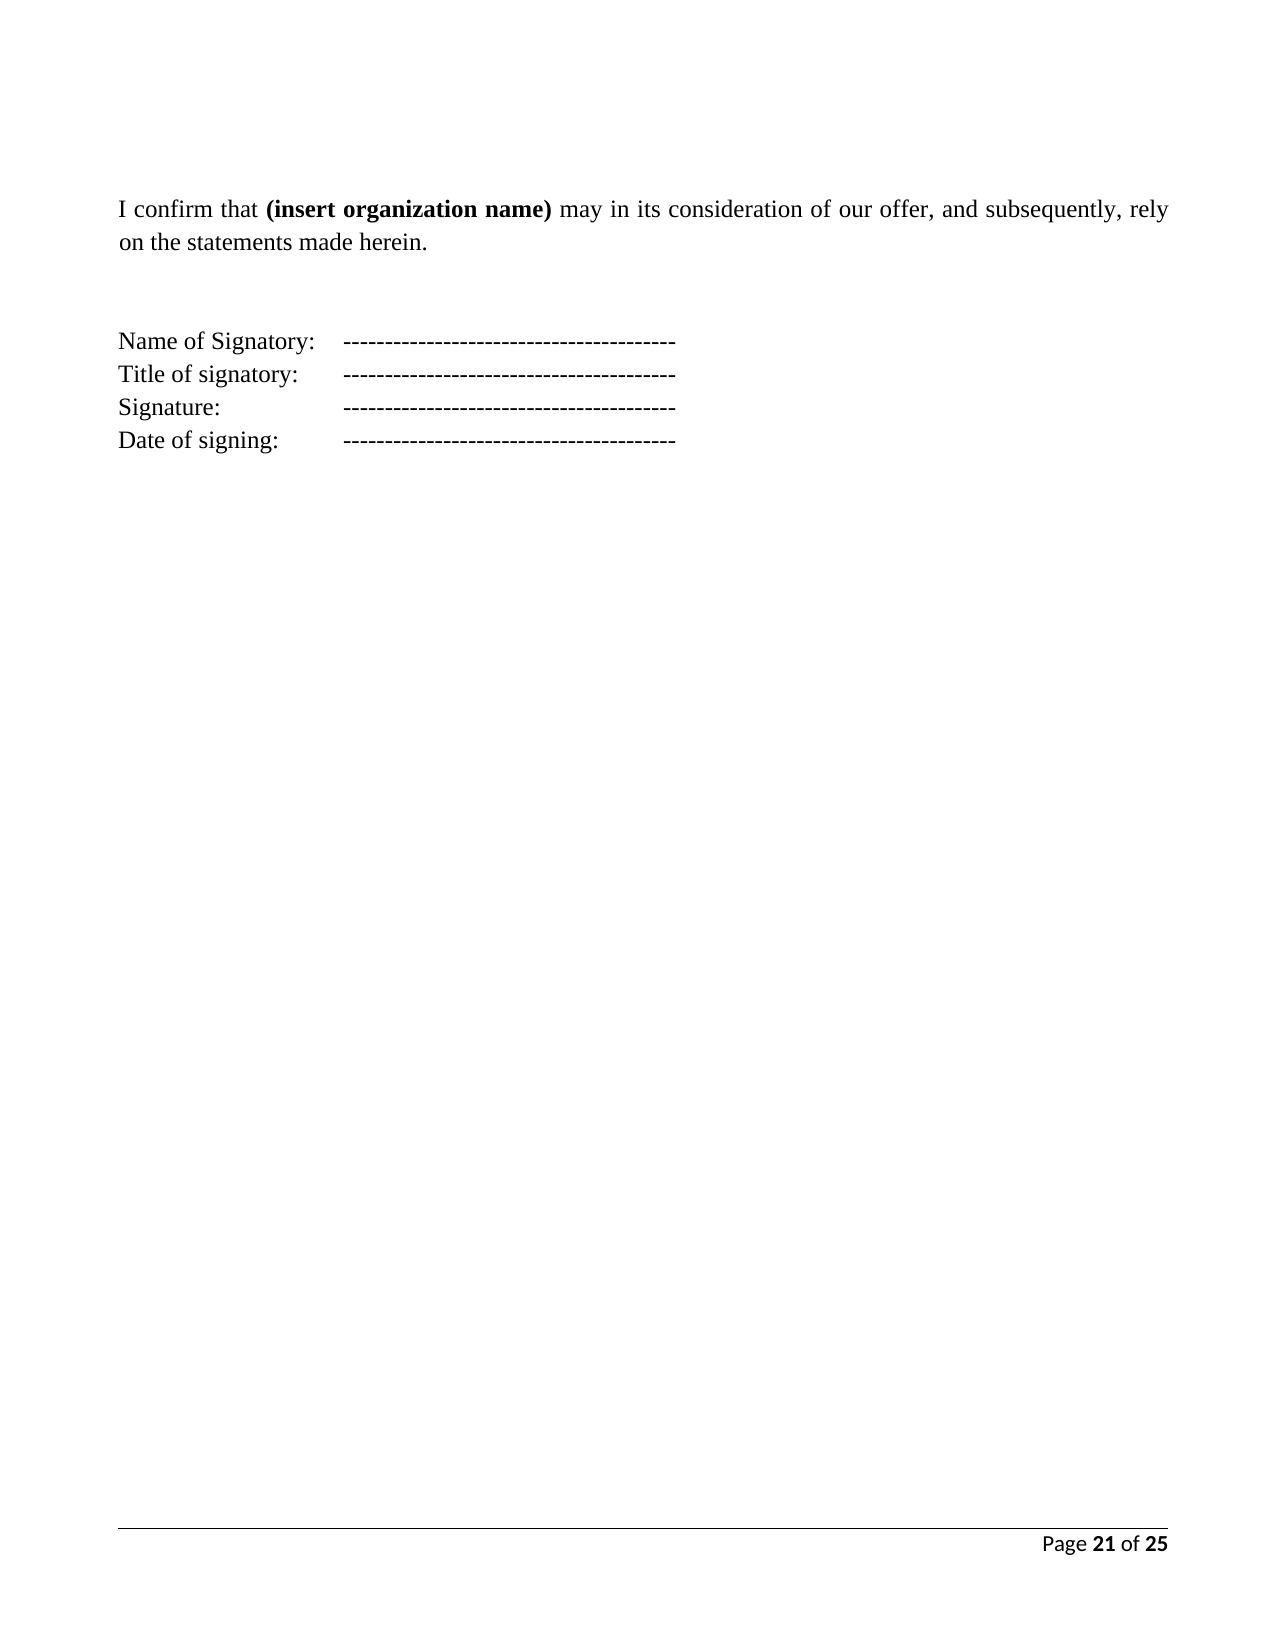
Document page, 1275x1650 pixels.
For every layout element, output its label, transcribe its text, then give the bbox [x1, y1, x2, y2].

list Title of signatory: ---------------------------------------- [118, 359, 1169, 388]
list Date of signing: ---------------------------------------- [118, 425, 1169, 454]
list I confirm that (insert organization name) may in its consideration of our offer, and subsequently, rely on the statements made herein. [118, 194, 1169, 256]
list Signature: ---------------------------------------- [118, 392, 1169, 421]
list Name of Signatory: ---------------------------------------- [118, 326, 1169, 355]
